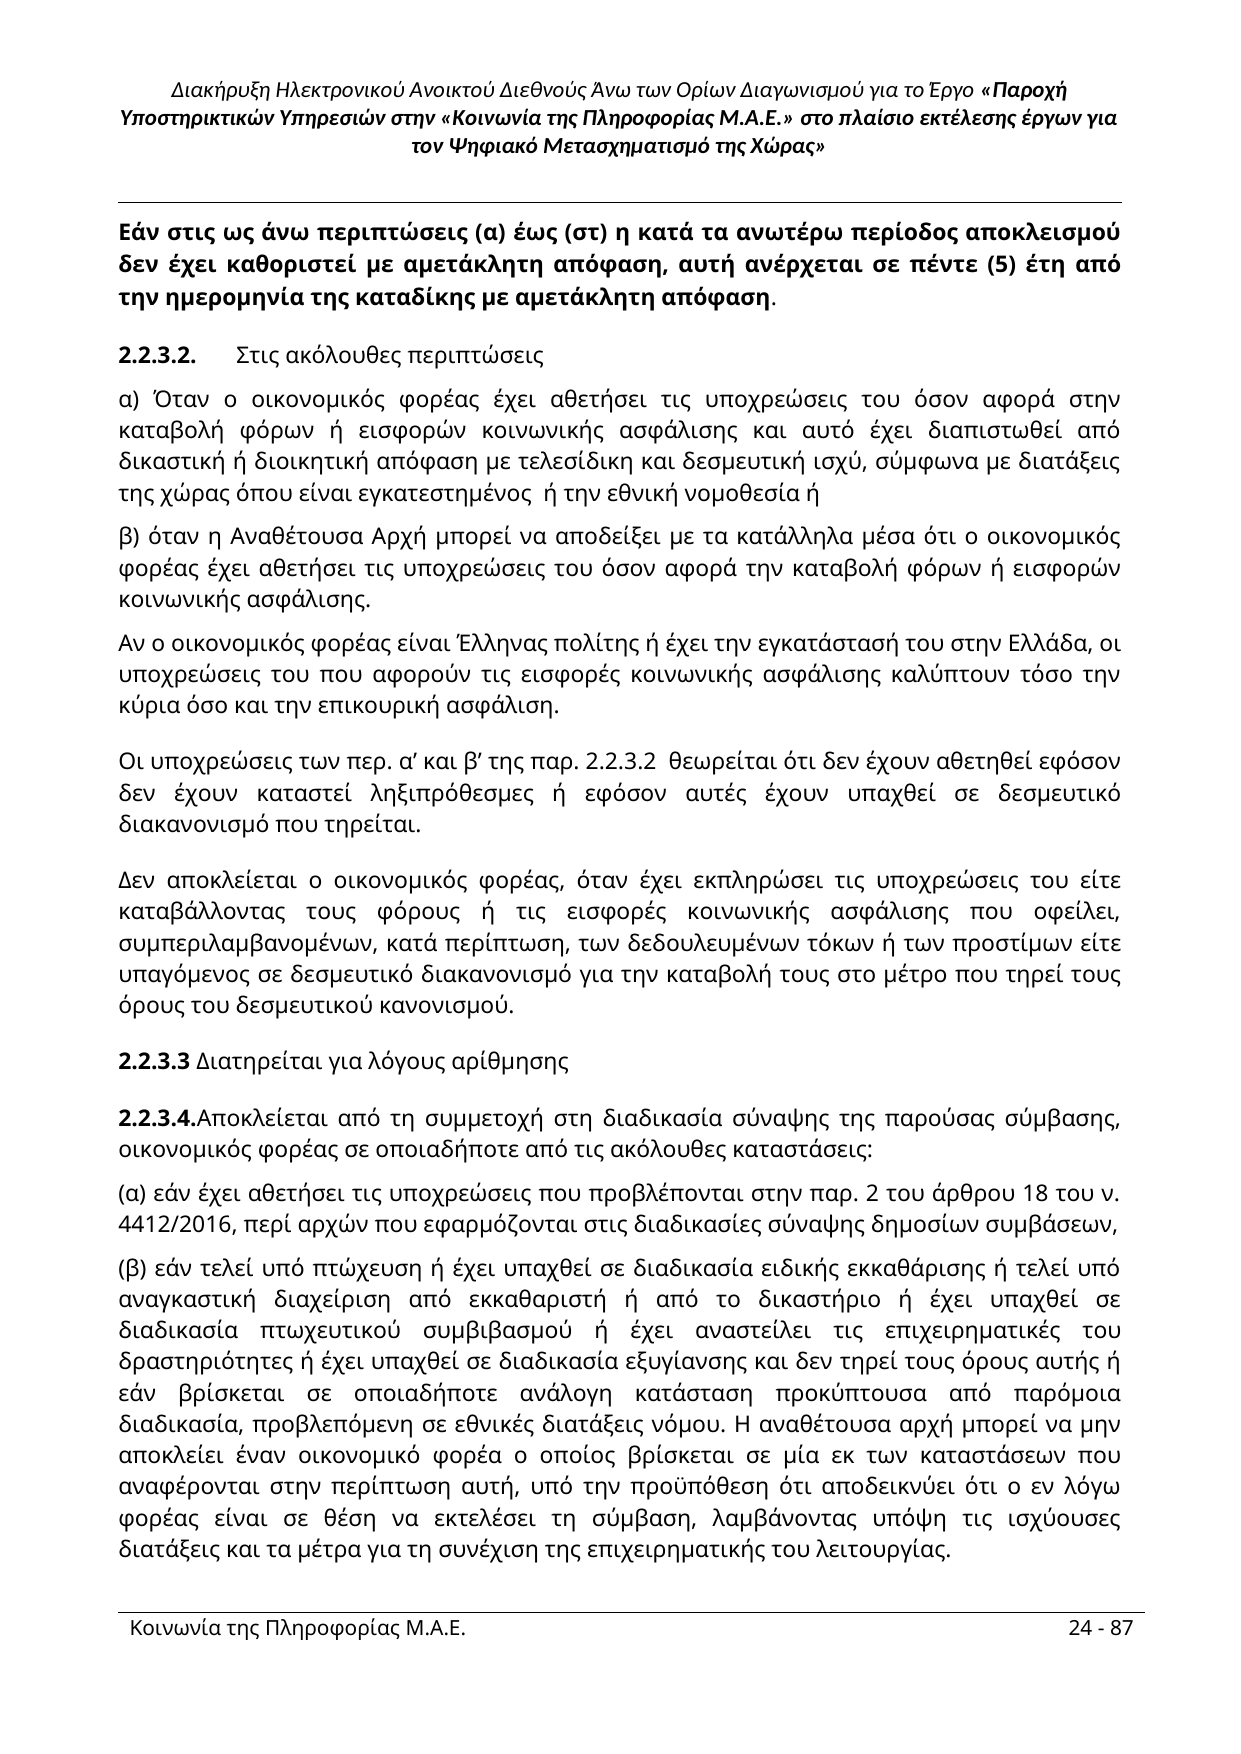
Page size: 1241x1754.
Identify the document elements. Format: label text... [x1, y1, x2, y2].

text Δεν αποκλείεται ο οικονομικός φορέας, όταν έχει εκπληρώσει τις υποχρεώσεις του είτε καταβάλλοντας τους φόρους ή τις εισφορές κοινωνικής ασφάλισης που οφείλει, συμπεριλαμβανομένων, κατά περίπτωση, των δεδουλευμένων τόκων ή των προστίμων είτε υπαγόμενος σε δεσμευτικό διακανονισμό για την καταβολή τους στο μέτρο που τηρεί τους όρους του δεσμευτικού κανονισμού. [118, 864, 1122, 1020]
text 2.2.3.3 Διατηρείται για λόγους αρίθμησης [118, 1045, 1122, 1077]
text (α) εάν έχει αθετήσει τις υποχρεώσεις που προβλέπονται στην παρ. 2 του άρθρου 18 του ν. 4412/2016, περί αρχών που εφαρμόζονται στις διαδικασίες σύναψης δημοσίων συμβάσεων, [118, 1177, 1122, 1239]
text (β) εάν τελεί υπό πτώχευση ή έχει υπαχθεί σε διαδικασία ειδικής εκκαθάρισης ή τελεί υπό αναγκαστική διαχείριση από εκκαθαριστή ή από το δικαστήριο ή έχει υπαχθεί σε διαδικασία πτωχευτικού συμβιβασμού ή έχει αναστείλει τις επιχειρηματικές του δραστηριότητες ή έχει υπαχθεί σε διαδικασία εξυγίανσης και δεν τηρεί τους όρους αυτής ή εάν βρίσκεται σε οποιαδήποτε ανάλογη κατάσταση προκύπτουσα από παρόμοια διαδικασία, προβλεπόμενη σε εθνικές διατάξεις νόμου. Η αναθέτουσα αρχή μπορεί να μην αποκλείει έναν οικονομικό φορέα ο οποίος βρίσκεται σε μία εκ των καταστάσεων που αναφέρονται στην περίπτωση αυτή, υπό την προϋπόθεση ότι αποδεικνύει ότι ο εν λόγω φορέας είναι σε θέση να εκτελέσει τη σύμβαση, λαμβάνοντας υπόψη τις ισχύουσες διατάξεις και τα μέτρα για τη συνέχιση της επιχειρηματικής του λειτουργίας. [118, 1252, 1122, 1564]
text Αν ο οικονομικός φορέας είναι Έλληνας πολίτης ή έχει την εγκατάστασή του στην Ελλάδα, οι υποχρεώσεις του που αφορούν τις εισφορές κοινωνικής ασφάλισης καλύπτουν τόσο την κύρια όσο και την επικουρική ασφάλιση. [118, 627, 1122, 720]
text Εάν στις ως άνω περιπτώσεις (α) έως (στ) η κατά τα ανωτέρω περίοδος αποκλεισμού δεν έχει καθοριστεί με αμετάκλητη απόφαση, αυτή ανέρχεται σε πέντε (5) έτη από την ημερομηνία της καταδίκης με αμετάκλητη απόφαση. [118, 216, 1122, 312]
text β) όταν η Αναθέτουσα Αρχή μπορεί να αποδείξει με τα κατάλληλα μέσα ότι ο οικονομικός φορέας έχει αθετήσει τις υποχρεώσεις του όσον αφορά την καταβολή φόρων ή εισφορών κοινωνικής ασφάλισης. [118, 520, 1122, 614]
list Στις ακόλουθες περιπτώσεις [118, 339, 1122, 370]
text 2.2.3.4.Αποκλείεται από τη συμμετοχή στη διαδικασία σύναψης της παρούσας σύμβασης, οικονομικός φορέας σε οποιαδήποτε από τις ακόλουθες καταστάσεις: [118, 1102, 1122, 1164]
text α) Όταν ο οικονομικός φορέας έχει αθετήσει τις υποχρεώσεις του όσον αφορά στην καταβολή φόρων ή εισφορών κοινωνικής ασφάλισης και αυτό έχει διαπιστωθεί από δικαστική ή διοικητική απόφαση με τελεσίδικη και δεσμευτική ισχύ, σύμφωνα με διατάξεις της χώρας όπου είναι εγκατεστημένος ή την εθνική νομοθεσία ή [118, 383, 1122, 508]
text Οι υποχρεώσεις των περ. α’ και β’ της παρ. 2.2.3.2 θεωρείται ότι δεν έχουν αθετηθεί εφόσον δεν έχουν καταστεί ληξιπρόθεσμες ή εφόσον αυτές έχουν υπαχθεί σε δεσμευτικό διακανονισμό που τηρείται. [118, 745, 1122, 839]
